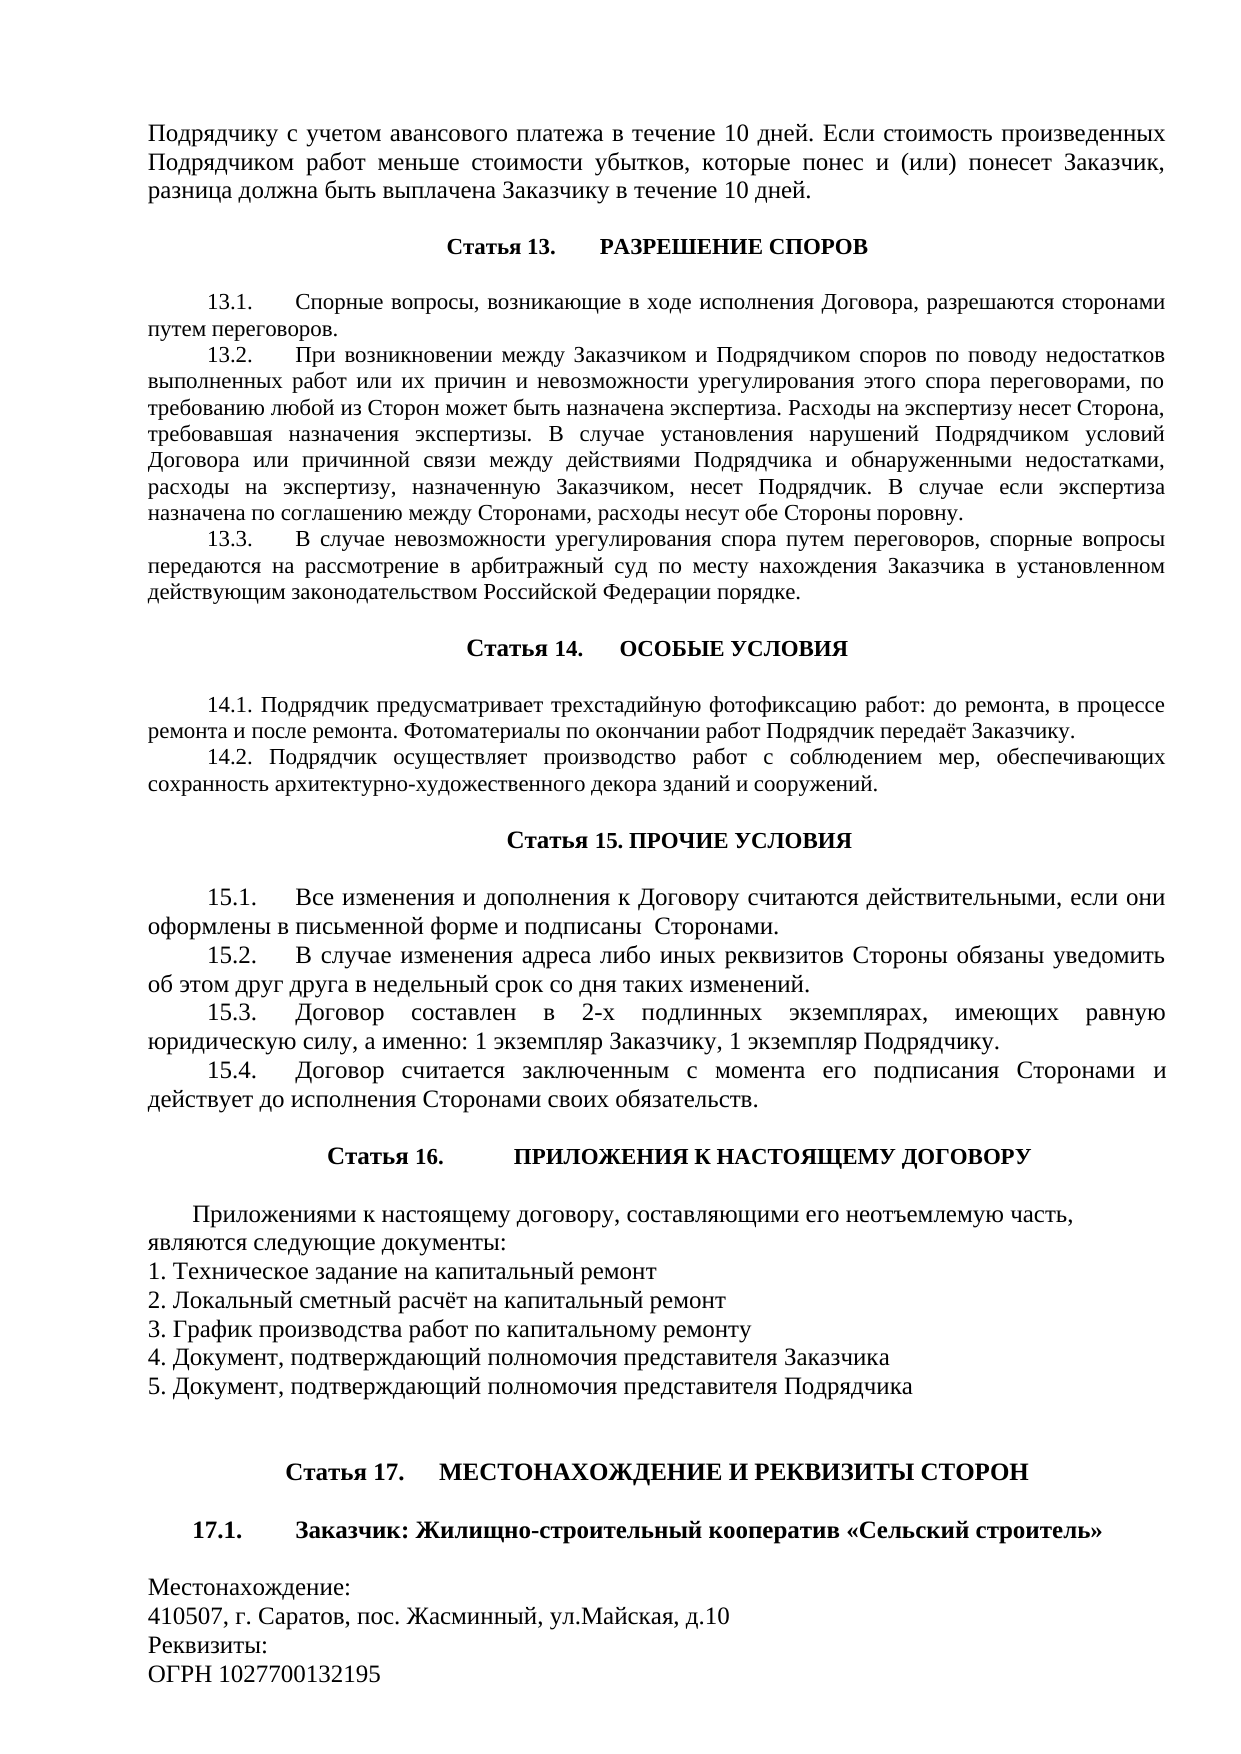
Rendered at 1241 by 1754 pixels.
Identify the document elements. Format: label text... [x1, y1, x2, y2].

text 2. Локальный сметный расчёт на капитальный ремонт [148, 1285, 1167, 1314]
text 5. Документ, подтверждающий полномочия представителя Подрядчика [148, 1371, 1167, 1400]
text Приложениями к настоящему договору, составляющими его неотъемлемую часть, являются следующие документы: [148, 1199, 1167, 1256]
text Статья 15. ПРОЧИЕ УСЛОВИЯ [192, 825, 1167, 854]
text Статья 14. ОСОБЫЕ УСЛОВИЯ [148, 633, 1167, 662]
text 13.3. В случае невозможности урегулирования спора путем переговоров, спорные вопросы передаются на рассмотрение в арбитражный суд по месту нахождения Заказчика в установленном действующим законодательством Российской Федерации порядке. [148, 525, 1167, 604]
text 17.1. Заказчик: Жилищно-строительный кооператив «Сельский строитель» [148, 1515, 1167, 1544]
text 15.2. В случае изменения адреса либо иных реквизитов Стороны обязаны уведомить об этом друг друга в недельный срок со дня таких изменений. [148, 940, 1167, 997]
text 1. Техническое задание на капитальный ремонт [148, 1256, 1167, 1285]
text 15.3. Договор составлен в 2-х подлинных экземплярах, имеющих равную юридическую силу, а именно: 1 экземпляр Заказчику, 1 экземпляр Подрядчику. [148, 997, 1167, 1055]
text 14.1. Подрядчик предусматривает трехстадийную фотофиксацию работ: до ремонта, в процессе ремонта и после ремонта. Фотоматериалы по окончании работ Подрядчик передаёт Заказчику. [148, 691, 1167, 743]
text 15.1. Все изменения и дополнения к Договору считаются действительными, если они оформлены в письменной форме и подписаны Сторонами. [148, 882, 1167, 940]
text Статья 16. ПРИЛОЖЕНИЯ К НАСТОЯЩЕМУ ДОГОВОРУ [192, 1141, 1167, 1170]
text 410507, г. Саратов, пос. Жасминный, ул.Майская, д.10 [148, 1601, 1167, 1630]
text 4. Документ, подтверждающий полномочия представителя Заказчика [148, 1342, 1167, 1371]
text Статья 13. РАЗРЕШЕНИЕ СПОРОВ [148, 233, 1167, 259]
text 3. График производства работ по капитальному ремонту [148, 1314, 1167, 1342]
text ОГРН 1027700132195 [148, 1659, 1167, 1687]
text 14.2. Подрядчик осуществляет производство работ с соблюдением мер, обеспечивающих сохранность архитектурно-художественного декора зданий и сооружений. [148, 743, 1167, 796]
text 13.1. Спорные вопросы, возникающие в ходе исполнения Договора, разрешаются сторонами путем переговоров. [148, 288, 1167, 341]
text Статья 17. МЕСТОНАХОЖДЕНИЕ И РЕКВИЗИТЫ СТОРОН [148, 1457, 1167, 1486]
text Местонахождение: [148, 1572, 1167, 1601]
text Реквизиты: [148, 1630, 1167, 1659]
text 13.2. При возникновении между Заказчиком и Подрядчиком споров по поводу недостатков выполненных работ или их причин и невозможности урегулирования этого спора переговорами, по требованию любой из Сторон может быть назначена экспертиза. Расходы на экспертизу несет Сторона, требовавшая назначения экспертизы. В случае установления нарушений Подрядчиком условий Договора или причинной связи между действиями Подрядчика и обнаруженными недостатками, расходы на экспертизу, назначенную Заказчиком, несет Подрядчик. В случае если экспертиза назначена по соглашению между Сторонами, расходы несут обе Стороны поровну. [148, 341, 1167, 525]
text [148, 118, 1167, 204]
text 15.4. Договор считается заключенным с момента его подписания Сторонами и действует до исполнения Сторонами своих обязательств. [148, 1055, 1167, 1112]
